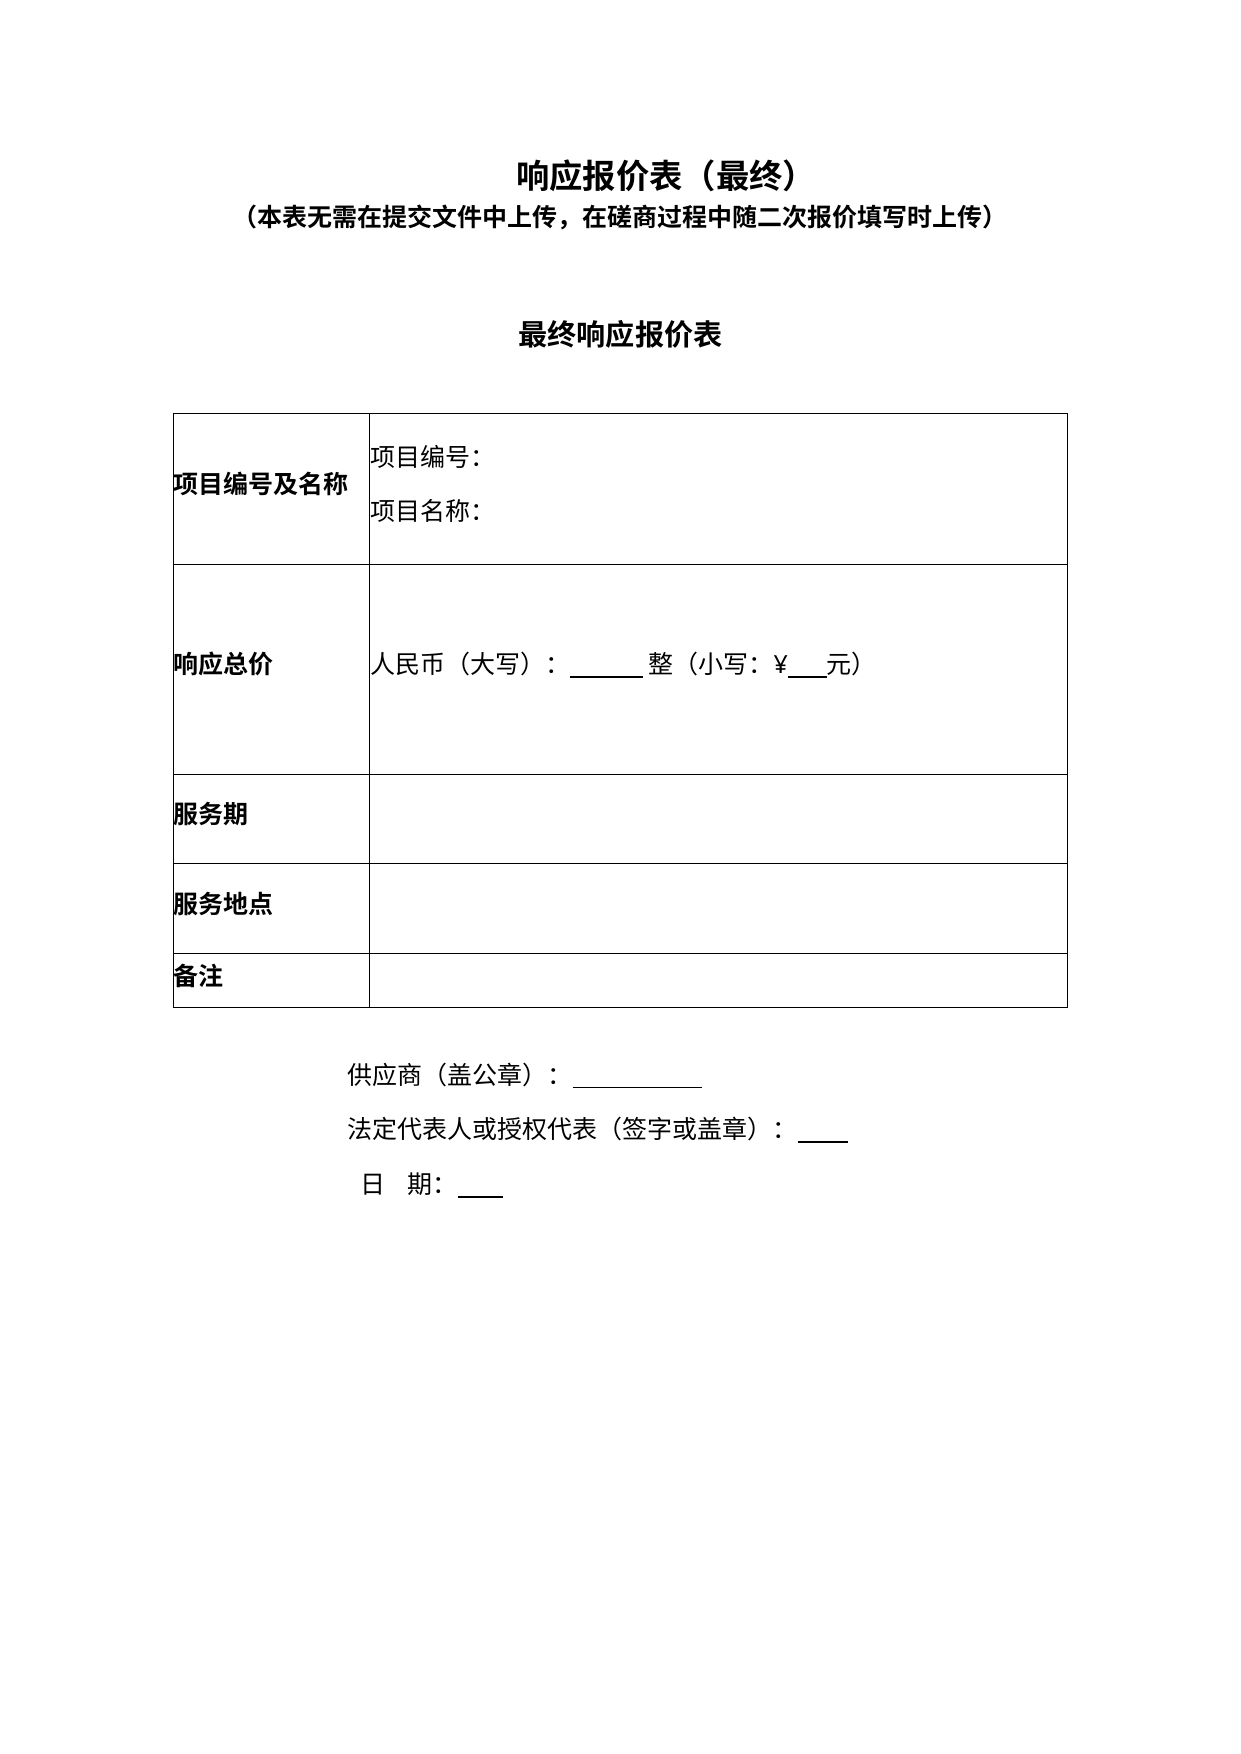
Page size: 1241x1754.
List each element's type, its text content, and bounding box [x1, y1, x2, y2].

table_cell [370, 864, 1067, 953]
text 最终响应报价表 [148, 312, 1092, 354]
text 日 期： [148, 1164, 1092, 1201]
text 法定代表人或授权代表（签字或盖章）： [148, 1110, 1092, 1146]
text （本表无需在提交文件中上传，在磋商过程中随二次报价填写时上传） [148, 198, 1092, 234]
table_cell [370, 775, 1067, 863]
table_cell 响应总价 [174, 565, 369, 774]
text 供应商（盖公章）： [148, 1056, 1092, 1092]
table_cell 备注 [174, 954, 369, 1007]
text 响应报价表（最终） [148, 148, 1092, 198]
table_header 项目编号： 项目名称： [370, 414, 1067, 563]
table_cell 服务地点 [174, 864, 369, 953]
table_cell 人民币（大写）： 整（小写：¥ 元） [370, 565, 1067, 774]
table_cell [370, 954, 1067, 1007]
table_header 项目编号及名称 [174, 414, 369, 563]
table_cell 服务期 [174, 775, 369, 863]
